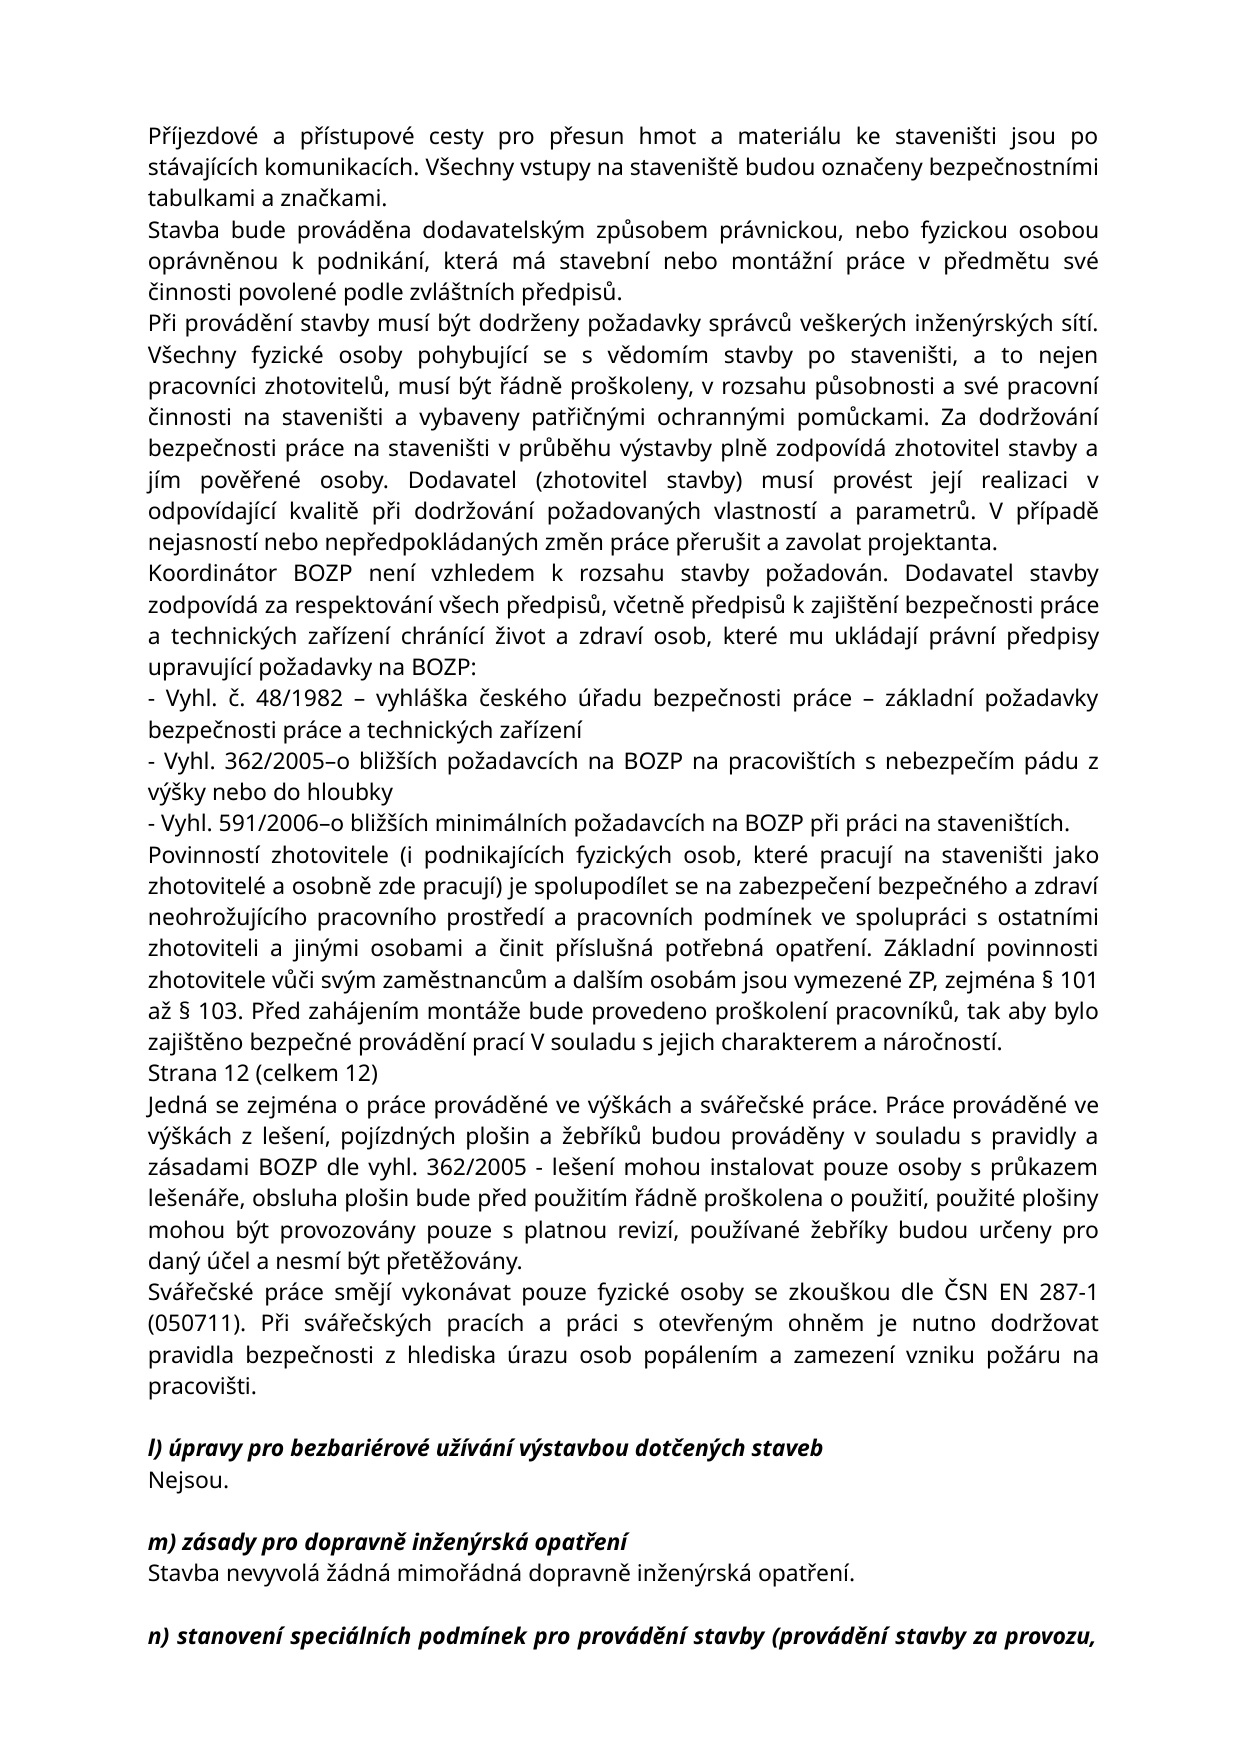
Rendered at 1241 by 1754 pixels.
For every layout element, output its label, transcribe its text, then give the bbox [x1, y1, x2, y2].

text Strana 12 (celkem 12) [148, 1057, 1100, 1089]
text Při provádění stavby musí být dodrženy požadavky správců veškerých inženýrských sítí. Všechny fyzické osoby pohybující se s vědomím stavby po staveništi, a to nejen pracovníci zhotovitelů, musí být řádně proškoleny, v rozsahu působnosti a své pracovní činnosti na staveništi a vybaveny patřičnými ochrannými pomůckami. Za dodržování bezpečnosti práce na staveništi v průběhu výstavby plně zodpovídá zhotovitel stavby a jím pověřené osoby. Dodavatel (zhotovitel stavby) musí provést její realizaci v odpovídající kvalitě při dodržování požadovaných vlastností a parametrů. V případě nejasností nebo nepředpokládaných změn práce přerušit a zavolat projektanta. [148, 307, 1100, 557]
text - Vyhl. č. 48/1982 – vyhláška českého úřadu bezpečnosti práce – základní požadavky bezpečnosti práce a technických zařízení [148, 682, 1100, 745]
text Koordinátor BOZP není vzhledem k rozsahu stavby požadován. Dodavatel stavby zodpovídá za respektování všech předpisů, včetně předpisů k zajištění bezpečnosti práce a technických zařízení chránící život a zdraví osob, které mu ukládají právní předpisy upravující požadavky na BOZP: [148, 557, 1100, 682]
text Jedná se zejména o práce prováděné ve výškách a svářečské práce. Práce prováděné ve výškách z lešení, pojízdných plošin a žebříků budou prováděny v souladu s pravidly a zásadami BOZP dle vyhl. 362/2005 - lešení mohou instalovat pouze osoby s průkazem lešenáře, obsluha plošin bude před použitím řádně proškolena o použití, použité plošiny mohou být provozovány pouze s platnou revizí, používané žebříky budou určeny pro daný účel a nesmí být přetěžovány. [148, 1089, 1100, 1276]
text Svářečské práce smějí vykonávat pouze fyzické osoby se zkouškou dle ČSN EN 287-1 (050711). Při svářečských pracích a práci s otevřeným ohněm je nutno dodržovat pravidla bezpečnosti z hlediska úrazu osob popálením a zamezení vzniku požáru na pracovišti. [148, 1276, 1100, 1401]
text l) úpravy pro bezbariérové užívání výstavbou dotčených staveb [148, 1432, 1100, 1464]
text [148, 1620, 1100, 1651]
text Nejsou. [148, 1464, 1100, 1495]
text Příjezdové a přístupové cesty pro přesun hmot a materiálu ke staveništi jsou po stávajících komunikacích. Všechny vstupy na staveniště budou označeny bezpečnostními tabulkami a značkami. [148, 120, 1100, 214]
text Povinností zhotovitele (i podnikajících fyzických osob, které pracují na staveništi jako zhotovitelé a osobně zde pracují) je spolupodílet se na zabezpečení bezpečného a zdraví neohrožujícího pracovního prostředí a pracovních podmínek ve spolupráci s ostatními zhotoviteli a jinými osobami a činit příslušná potřebná opatření. Základní povinnosti zhotovitele vůči svým zaměstnancům a dalším osobám jsou vymezené ZP, zejména § 101 až § 103. Před zahájením montáže bude provedeno proškolení pracovníků, tak aby bylo zajištěno bezpečné provádění prací V souladu s jejich charakterem a náročností. [148, 839, 1100, 1057]
text Stavba nevyvolá žádná mimořádná dopravně inženýrská opatření. [148, 1557, 1100, 1589]
text - Vyhl. 362/2005–o bližších požadavcích na BOZP na pracovištích s nebezpečím pádu z výšky nebo do hloubky [148, 745, 1100, 807]
text m) zásady pro dopravně inženýrská opatření [148, 1526, 1100, 1557]
text - Vyhl. 591/2006–o bližších minimálních požadavcích na BOZP při práci na staveništích. [148, 807, 1100, 839]
text Stavba bude prováděna dodavatelským způsobem právnickou, nebo fyzickou osobou oprávněnou k podnikání, která má stavební nebo montážní práce v předmětu své činnosti povolené podle zvláštních předpisů. [148, 214, 1100, 307]
